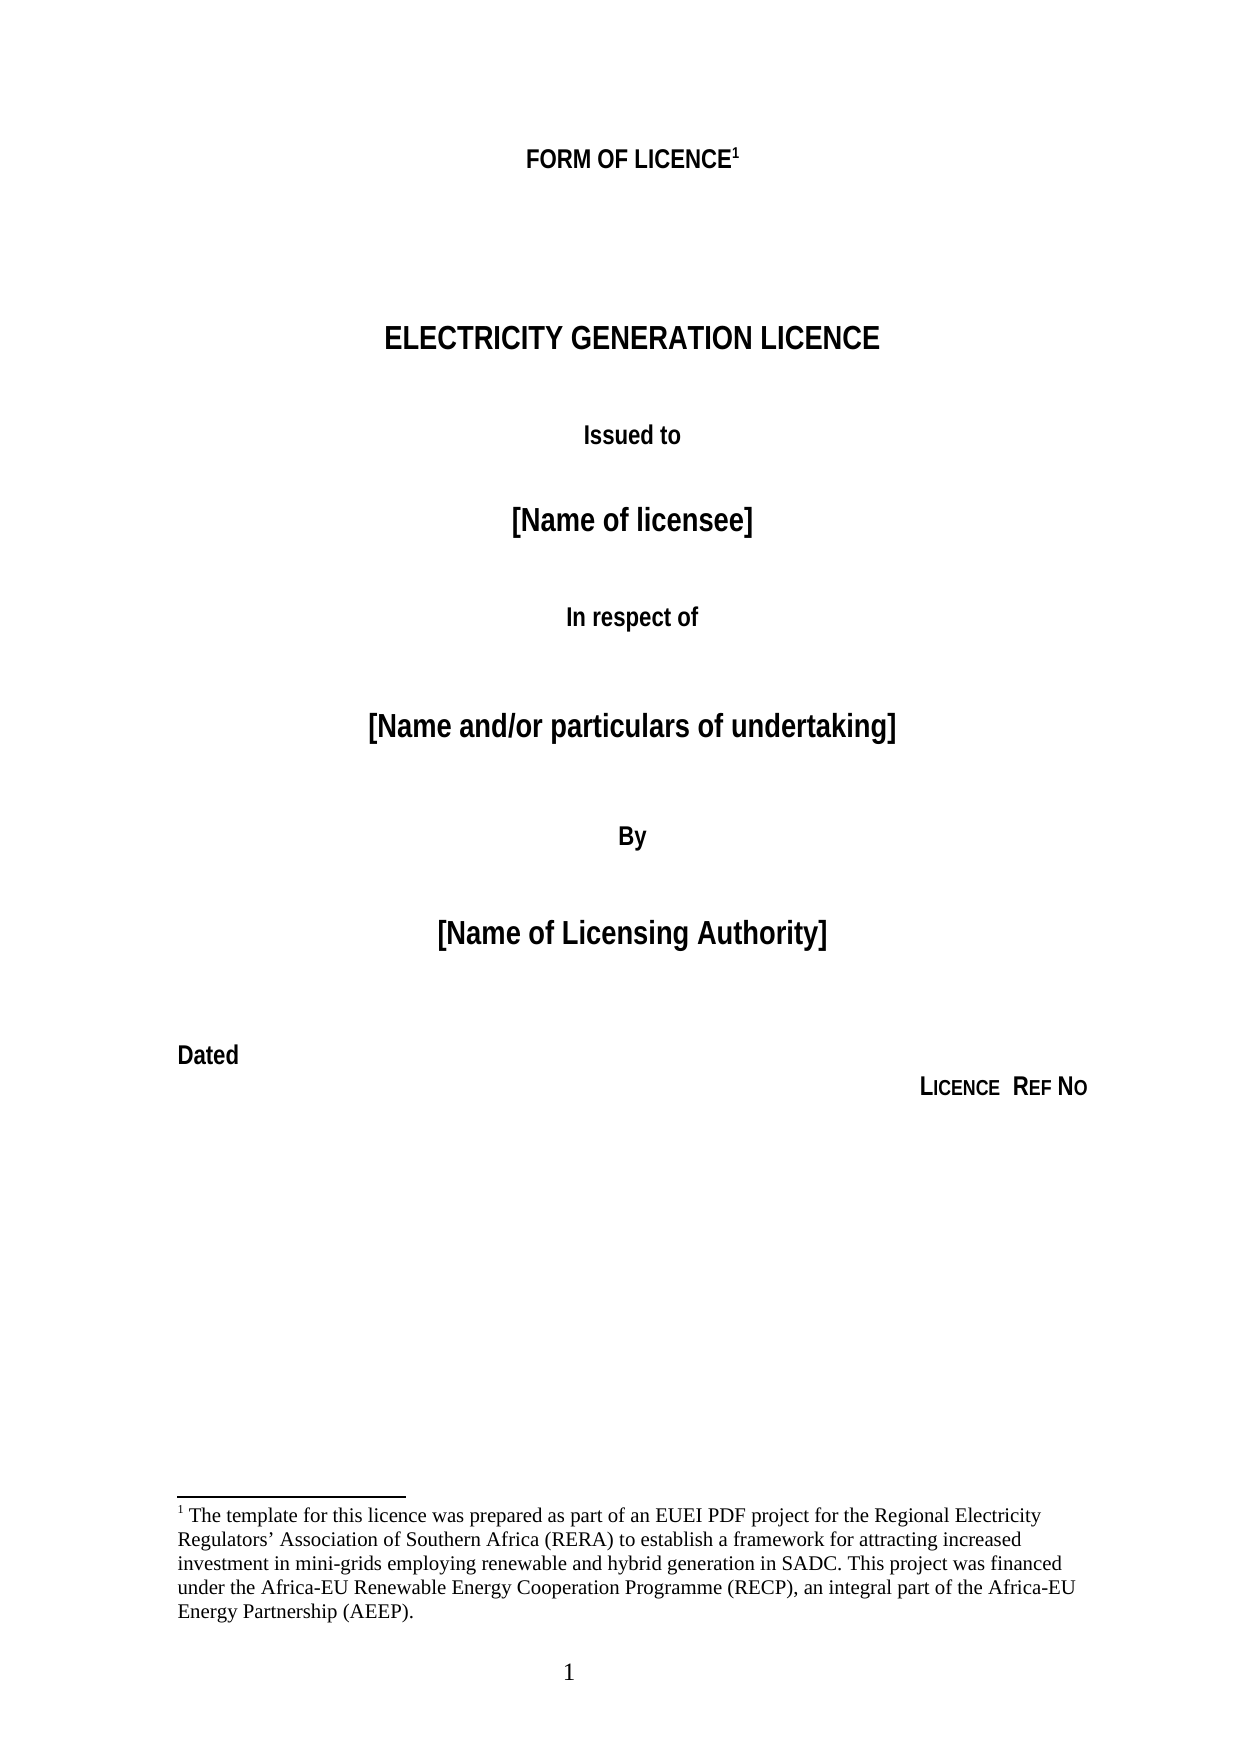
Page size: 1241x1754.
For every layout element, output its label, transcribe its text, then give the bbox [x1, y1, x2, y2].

text Issued to [177, 419, 1087, 450]
text ELECTRICITY GENERATION LICENCE [177, 318, 1087, 356]
text [Name and/or particulars of undertaking] [177, 707, 1087, 745]
subtitle OF LICENCE [177, 144, 1087, 175]
text [Name of Licensing Authority] [177, 913, 1087, 952]
text Licence No [177, 1070, 1087, 1101]
text In respect of [177, 601, 1087, 632]
text [Name of licensee] [177, 500, 1087, 538]
text Dated [177, 1039, 1087, 1070]
text By [177, 820, 1087, 851]
